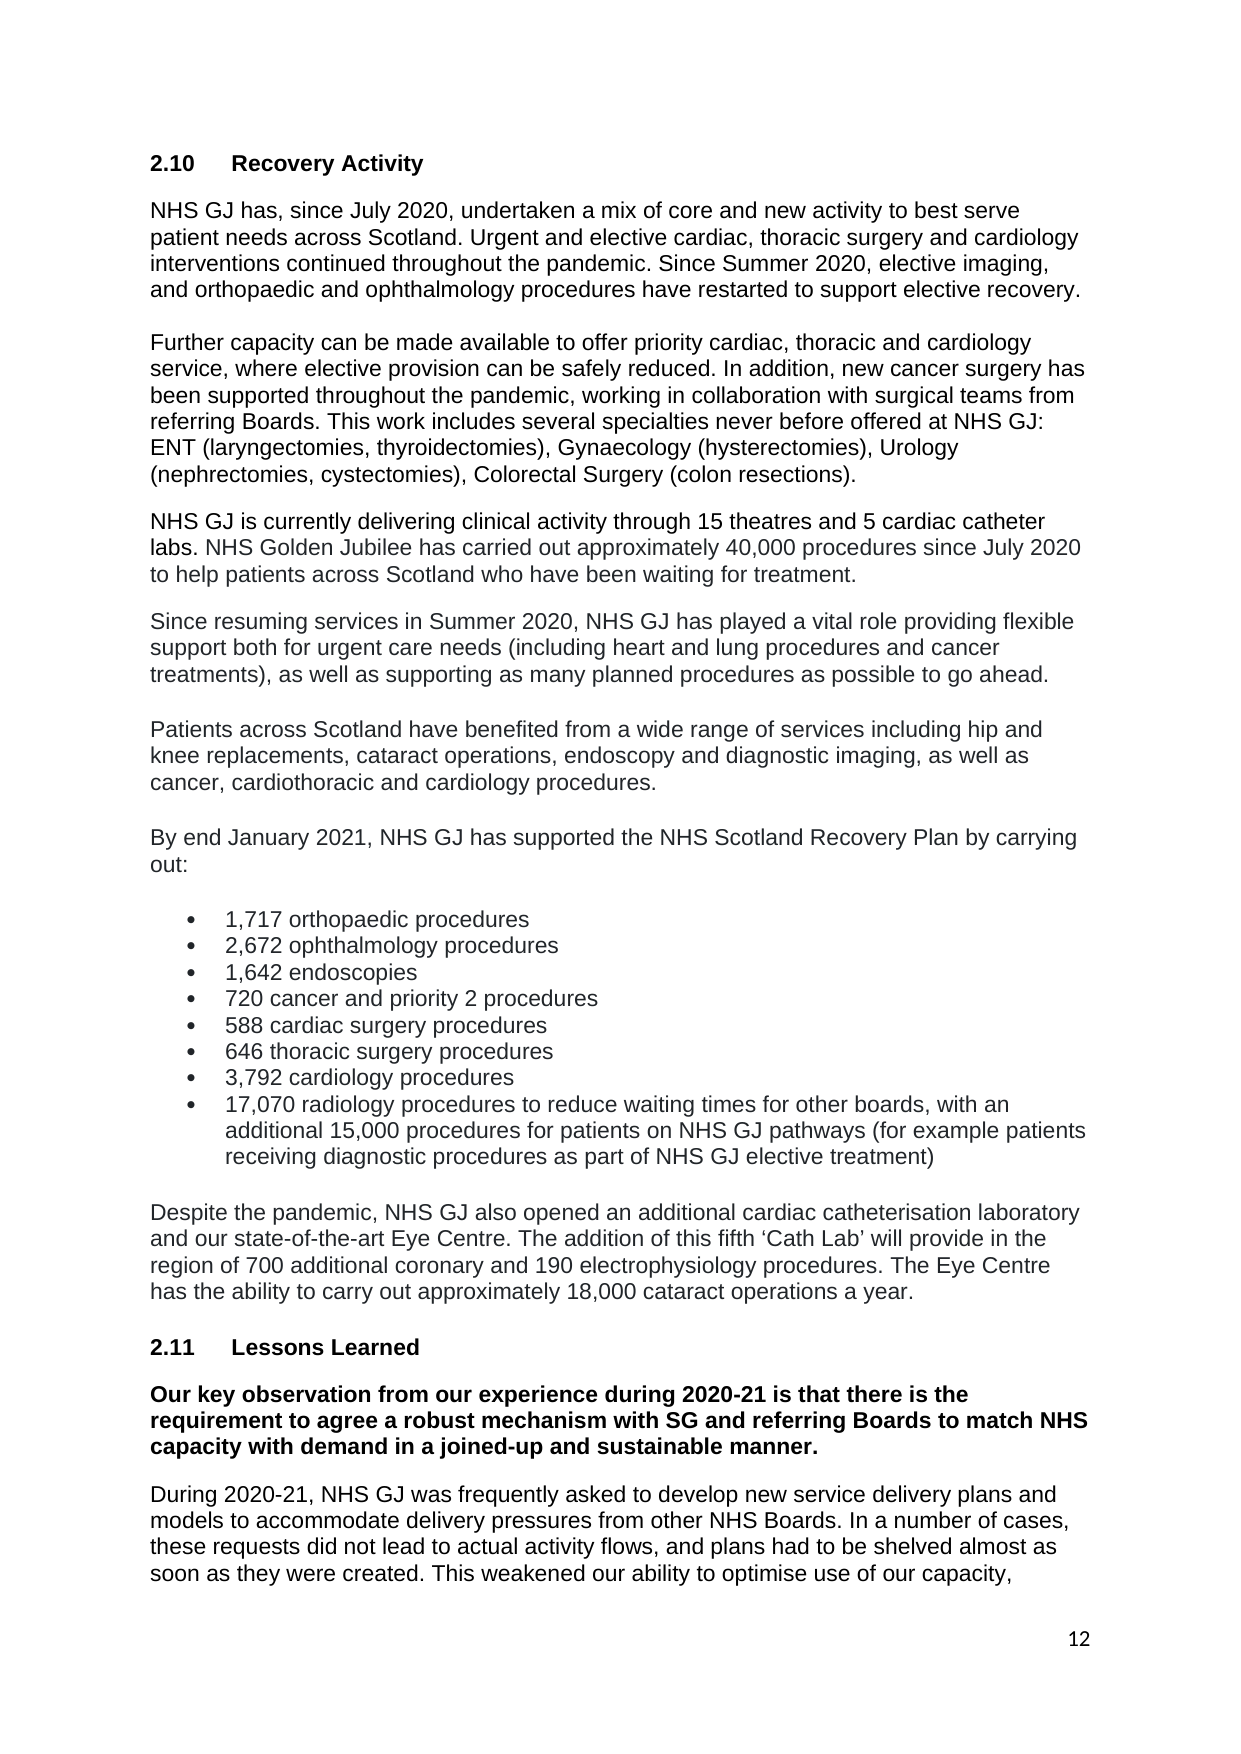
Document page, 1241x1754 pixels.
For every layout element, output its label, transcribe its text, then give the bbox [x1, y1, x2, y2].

text NHS GJ is currently delivering clinical activity through 15 theatres and 5 cardiac catheter labs. NHS Golden Jubilee has carried out approximately 40,000 procedures since July 2020 to help patients across Scotland who have been waiting for treatment. [150, 508, 1090, 587]
list 1,642 endoscopies [187, 959, 1090, 985]
text Our key observation from our experience during 2020-21 is that there is the requirement to agree a robust mechanism with SG and referring Boards to match NHS capacity with demand in a joined-up and sustainable manner. [150, 1381, 1090, 1460]
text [150, 1481, 1090, 1586]
text Despite the pandemic, NHS GJ also opened an additional cardiac catheterisation laboratory and our state-of-the-art Eye Centre. The addition of this fifth ‘Cath Lab’ will provide in the region of 700 additional coronary and 190 electrophysiology procedures. The Eye Centre has the ability to carry out approximately 18,000 cataract operations a year. [150, 1199, 1090, 1304]
text NHS GJ has, since July 2020, undertaken a mix of core and new activity to best serve patient needs across Scotland. Urgent and elective cardiac, thoracic surgery and cardiology interventions continued throughout the pandemic. Since Summer 2020, elective imaging, and orthopaedic and ophthalmology procedures have restarted to support elective recovery. [150, 197, 1090, 303]
list 3,792 cardiology procedures [187, 1064, 1090, 1091]
text 2.11 Lessons Learned [150, 1333, 1090, 1360]
text Patients across Scotland have benefited from a wide range of services including hip and knee replacements, cataract operations, endoscopy and diagnostic imaging, as well as cancer, cardiothoracic and cardiology procedures. [150, 716, 1090, 795]
text By end January 2021, NHS GJ has supported the NHS Scotland Recovery Plan by carrying out: [150, 824, 1090, 877]
list 2,672 ophthalmology procedures [187, 932, 1090, 959]
list 1,717 orthopaedic procedures [187, 906, 1090, 932]
text 2.10 Recovery Activity [150, 150, 1090, 176]
list 720 cancer and priority 2 procedures [187, 985, 1090, 1012]
text Since resuming services in Summer 2020, NHS GJ has played a vital role providing flexible support both for urgent care needs (including heart and lung procedures and cancer treatments), as well as supporting as many planned procedures as possible to go ahead. [150, 608, 1090, 687]
list 646 thoracic surgery procedures [187, 1038, 1090, 1064]
list 588 cardiac surgery procedures [187, 1012, 1090, 1038]
list 17,070 radiology procedures to reduce waiting times for other boards, with an additional 15,000 procedures for patients on NHS GJ pathways (for example patients receiving diagnostic procedures as part of NHS GJ elective treatment) [187, 1091, 1090, 1170]
text Further capacity can be made available to offer priority cardiac, thoracic and cardiology service, where elective provision can be safely reduced. In addition, new cancer surgery has been supported throughout the pandemic, working in collaboration with surgical teams from referring Boards. This work includes several specialties never before offered at NHS GJ: ENT (laryngectomies, thyroidectomies), Gynaecology (hysterectomies), Urology (nephrectomies, cystectomies), Colorectal Surgery (colon resections). [150, 329, 1090, 487]
